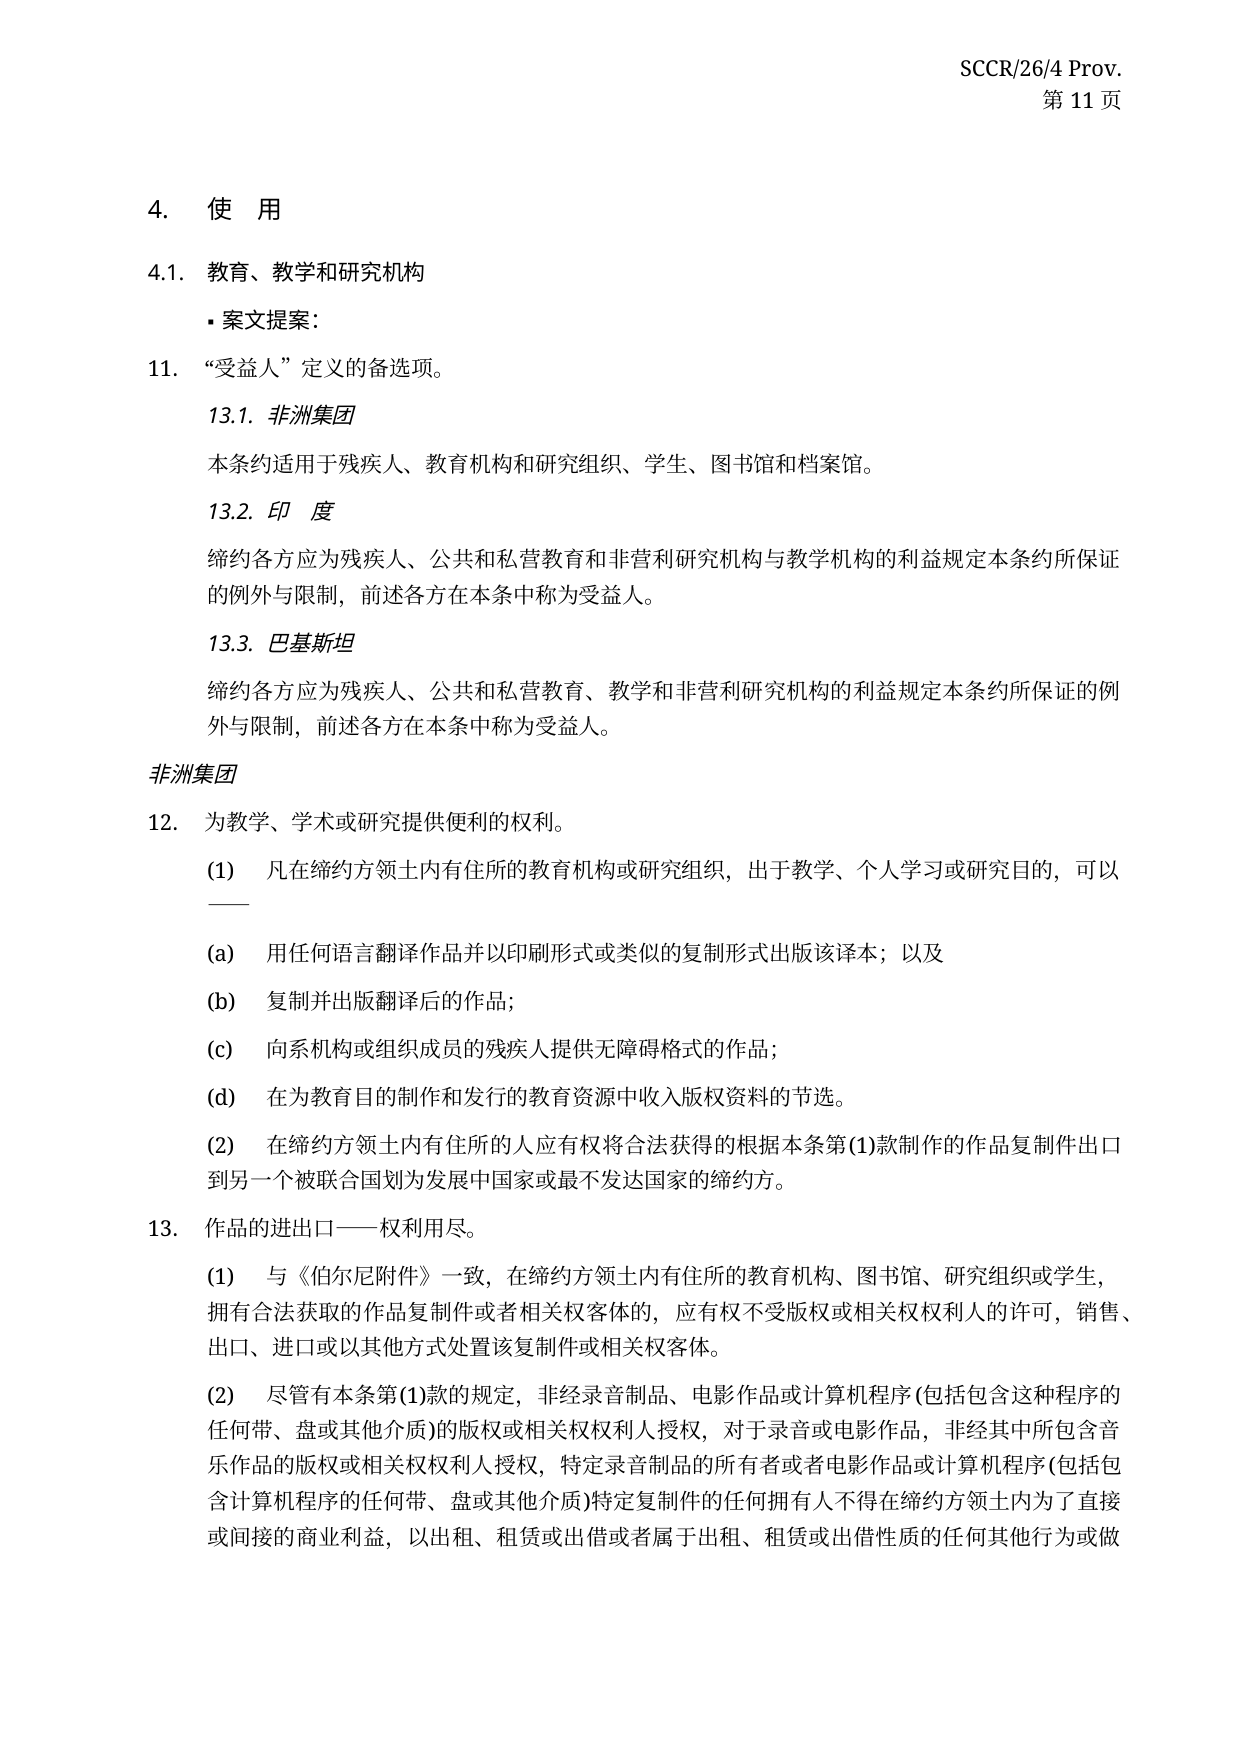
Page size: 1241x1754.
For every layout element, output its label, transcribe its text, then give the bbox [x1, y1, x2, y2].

text 缔约各方应为残疾人、公共和私营教育和非营利研究机构与教学机构的利益规定本条约所保证的例外与限制，前述各方在本条中称为受益人。 [207, 539, 1122, 609]
text 13.1. 非洲集团 [207, 395, 1122, 430]
text (1) 与《伯尔尼附件》一致，在缔约方领土内有住所的教育机构、图书馆、研究组织或学生，拥有合法获取的作品复制件或者相关权客体的，应有权不受版权或相关权权利人的许可，销售、出口、进口或以其他方式处置该复制件或相关权客体。 [207, 1255, 1122, 1362]
text 13.3. 巴基斯坦 [207, 622, 1122, 657]
text (d) 在为教育目的制作和发行的教育资源中收入版权资料的节选。 [207, 1076, 1122, 1112]
text 4.1. 教育、教学和研究机构 [148, 251, 1122, 287]
text (c) 向系机构或组织成员的残疾人提供无障碍格式的作品； [207, 1028, 1122, 1064]
text . “受益人”定义的备选项。 [148, 347, 1122, 382]
text 13.2. 印 度 [207, 491, 1122, 526]
text 缔约各方应为残疾人、公共和私营教育、教学和非营利研究机构的利益规定本条约所保证的例外与限制，前述各方在本条中称为受益人。 [207, 670, 1122, 741]
text 4. 使 用 [148, 190, 1122, 226]
text . 为教学、学术或研究提供便利的权利。 [148, 801, 1122, 837]
list 案文提案： [207, 299, 1122, 334]
text . 作品的进出口——权利用尽。 [148, 1207, 1122, 1243]
text (2) 在缔约方领土内有住所的人应有权将合法获得的根据本条第(1)款制作的作品复制件出口到另一个被联合国划为发展中国家或最不发达国家的缔约方。 [207, 1124, 1122, 1195]
text (1) 凡在缔约方领土内有住所的教育机构或研究组织，出于教学、个人学习或研究目的，可以—— [207, 849, 1122, 920]
text 非洲集团 [148, 753, 1122, 789]
text (b) 复制并出版翻译后的作品； [207, 980, 1122, 1016]
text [207, 1374, 1122, 1551]
text (a) 用任何语言翻译作品并以印刷形式或类似的复制形式出版该译本；以及 [207, 932, 1122, 968]
text 本条约适用于残疾人、教育机构和研究组织、学生、图书馆和档案馆。 [207, 443, 1122, 478]
